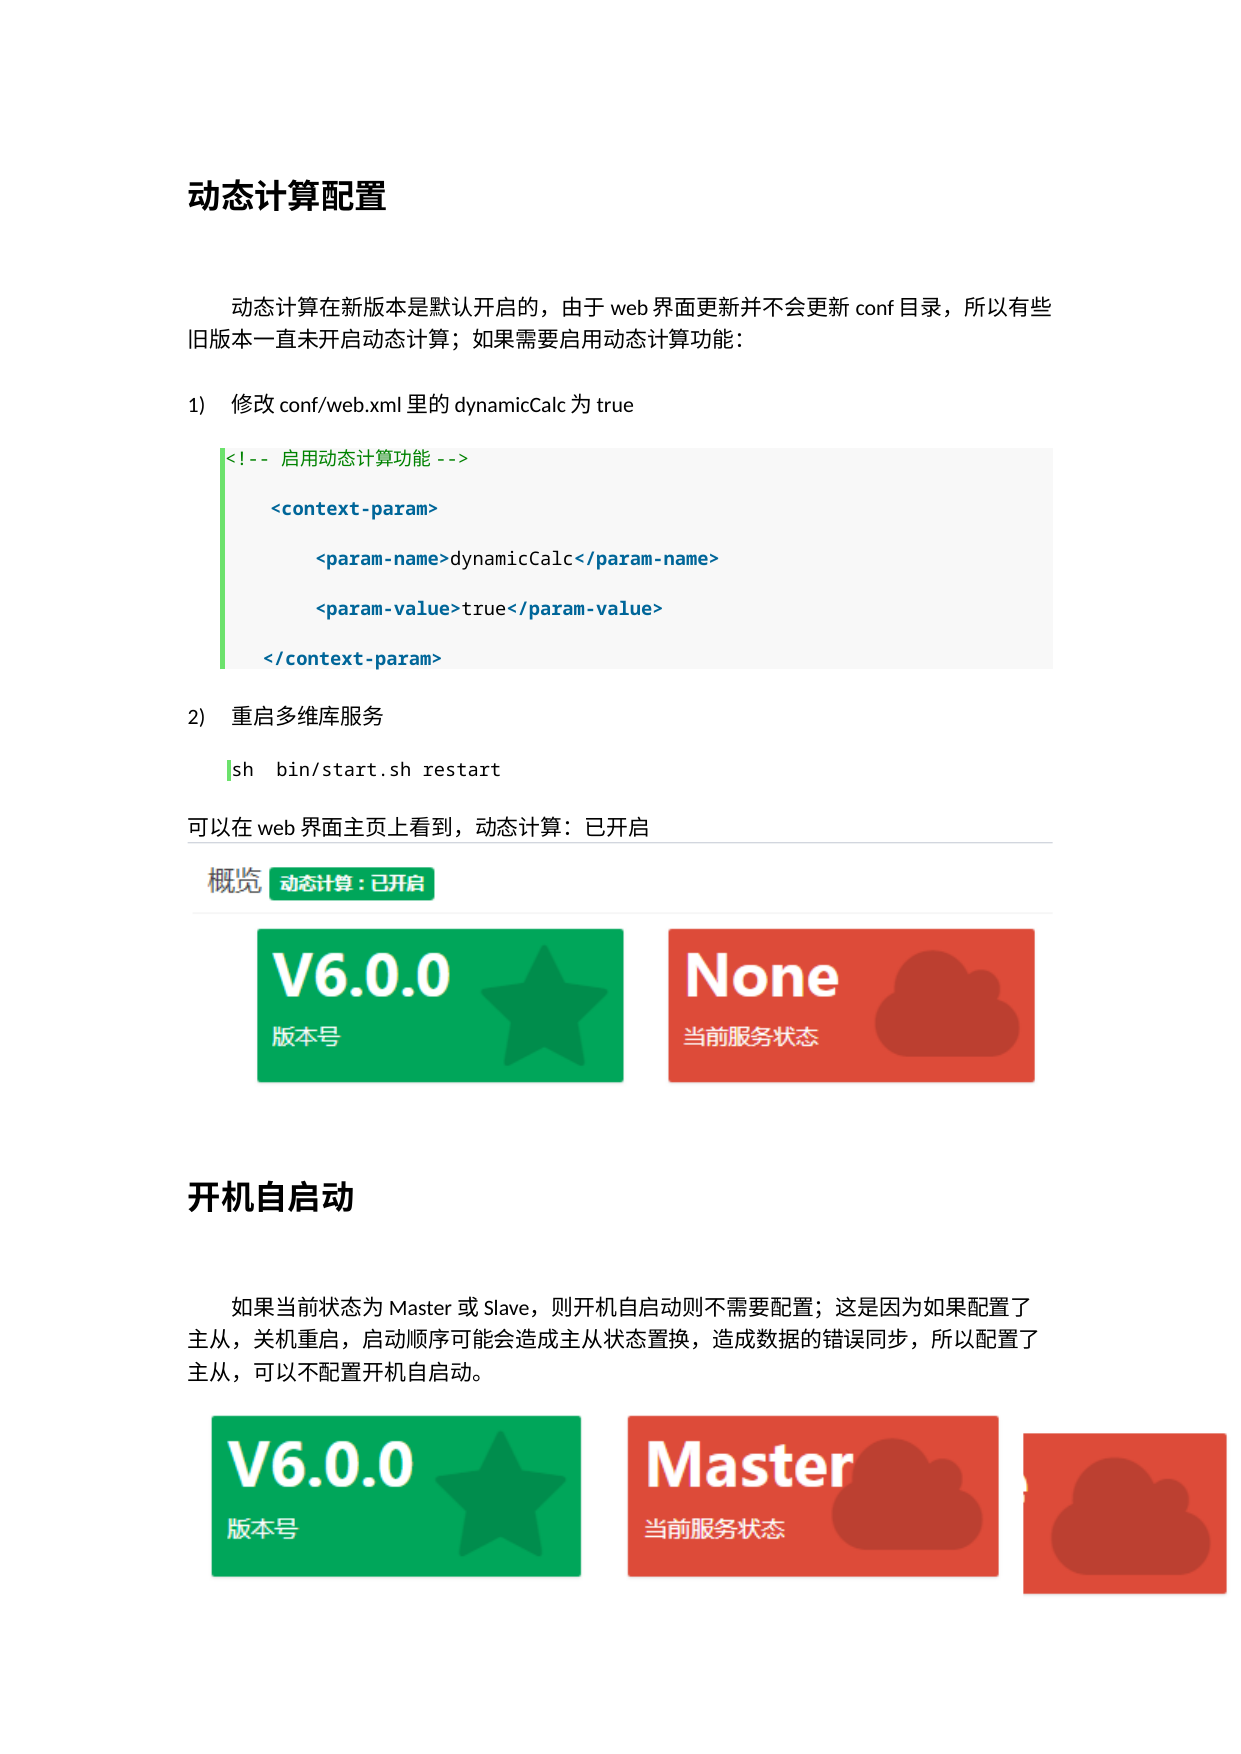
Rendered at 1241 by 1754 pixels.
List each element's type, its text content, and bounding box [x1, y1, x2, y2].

text 可以在web界面主页上看到，动态计算：已开启 [187, 810, 1053, 842]
text 动态计算在新版本是默认开启的，由于web界面更新并不会更新conf目录，所以有些旧版本一直未开启动态计算；如果需要启用动态计算功能： [187, 289, 1053, 354]
text </context-param> [225, 648, 1053, 669]
picture [187, 1402, 1241, 1613]
list sh bin/start.sh restart [231, 760, 1053, 781]
text <param-name>dynamicCalc</param-name> [225, 548, 1053, 569]
text <!-- 启用动态计算功能 --> [226, 448, 1053, 469]
picture [187, 842, 1053, 1111]
text <context-param> [225, 498, 1053, 519]
text 如果当前状态为Master 或 Slave，则开机自启动则不需要配置；这是因为如果配置了主从，关机重启，启动顺序可能会造成主从状态置换，造成数据的错误同步，所以配置了主从，可以不配置开机自启动。 [187, 1289, 1053, 1387]
subtitle 动态计算配置 [187, 162, 1053, 227]
list 重启多维库服务 [187, 698, 1053, 731]
list 修改conf/web.xml里的dynamicCalc为true [187, 387, 1053, 419]
subtitle 开机自启动 [187, 1162, 1053, 1227]
text <param-value>true</param-value> [225, 598, 1053, 619]
